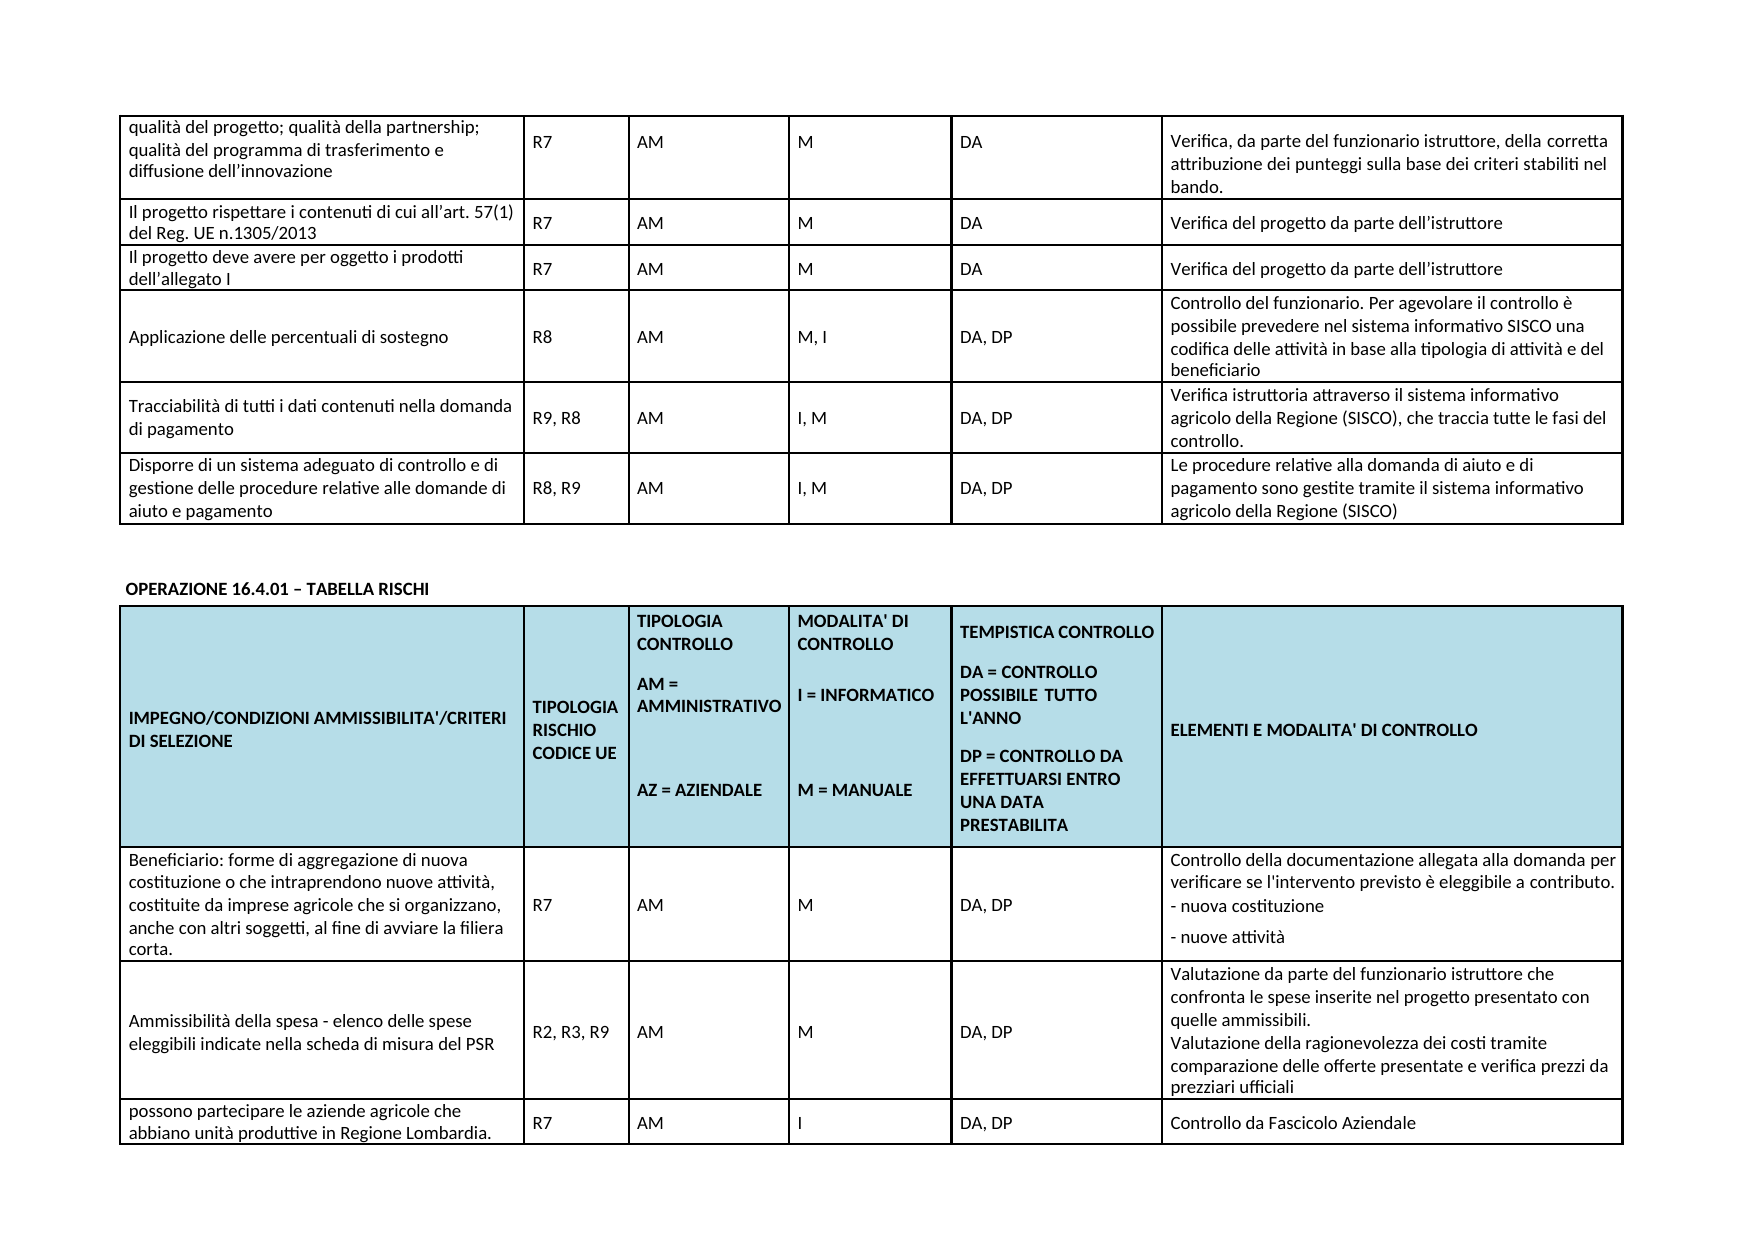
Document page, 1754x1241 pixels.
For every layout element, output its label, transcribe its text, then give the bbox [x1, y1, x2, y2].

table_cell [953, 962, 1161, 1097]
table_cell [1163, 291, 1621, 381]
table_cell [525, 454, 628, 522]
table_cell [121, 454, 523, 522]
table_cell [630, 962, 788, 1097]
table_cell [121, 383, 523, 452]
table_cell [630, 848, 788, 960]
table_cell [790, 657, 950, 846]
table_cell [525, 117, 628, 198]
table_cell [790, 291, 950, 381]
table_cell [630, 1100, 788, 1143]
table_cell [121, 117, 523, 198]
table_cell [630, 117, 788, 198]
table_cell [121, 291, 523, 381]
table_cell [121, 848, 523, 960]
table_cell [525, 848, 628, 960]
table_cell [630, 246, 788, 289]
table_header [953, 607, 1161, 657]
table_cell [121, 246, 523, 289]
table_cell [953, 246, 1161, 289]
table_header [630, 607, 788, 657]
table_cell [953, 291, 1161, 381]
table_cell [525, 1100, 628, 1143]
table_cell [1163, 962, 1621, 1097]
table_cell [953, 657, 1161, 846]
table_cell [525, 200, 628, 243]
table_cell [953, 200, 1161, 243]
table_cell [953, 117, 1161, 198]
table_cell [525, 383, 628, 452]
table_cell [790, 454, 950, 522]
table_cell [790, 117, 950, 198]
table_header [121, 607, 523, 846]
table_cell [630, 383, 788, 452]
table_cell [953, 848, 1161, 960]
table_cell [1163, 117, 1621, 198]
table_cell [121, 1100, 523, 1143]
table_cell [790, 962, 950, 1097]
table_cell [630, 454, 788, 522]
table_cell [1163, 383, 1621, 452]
text OPERAZIONE 16.4.01 – TABELLA RISCHI [125, 577, 1633, 600]
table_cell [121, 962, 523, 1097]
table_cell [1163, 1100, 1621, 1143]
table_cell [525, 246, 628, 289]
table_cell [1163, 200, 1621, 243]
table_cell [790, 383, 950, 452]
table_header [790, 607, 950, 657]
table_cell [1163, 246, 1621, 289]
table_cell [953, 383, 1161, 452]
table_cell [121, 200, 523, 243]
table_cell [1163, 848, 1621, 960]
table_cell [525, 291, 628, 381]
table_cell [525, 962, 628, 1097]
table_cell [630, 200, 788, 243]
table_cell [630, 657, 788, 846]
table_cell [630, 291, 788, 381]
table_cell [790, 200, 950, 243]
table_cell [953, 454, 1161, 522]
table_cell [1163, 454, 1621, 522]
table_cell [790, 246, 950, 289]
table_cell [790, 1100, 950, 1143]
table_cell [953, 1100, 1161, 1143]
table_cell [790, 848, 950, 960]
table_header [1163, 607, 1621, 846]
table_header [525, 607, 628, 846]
